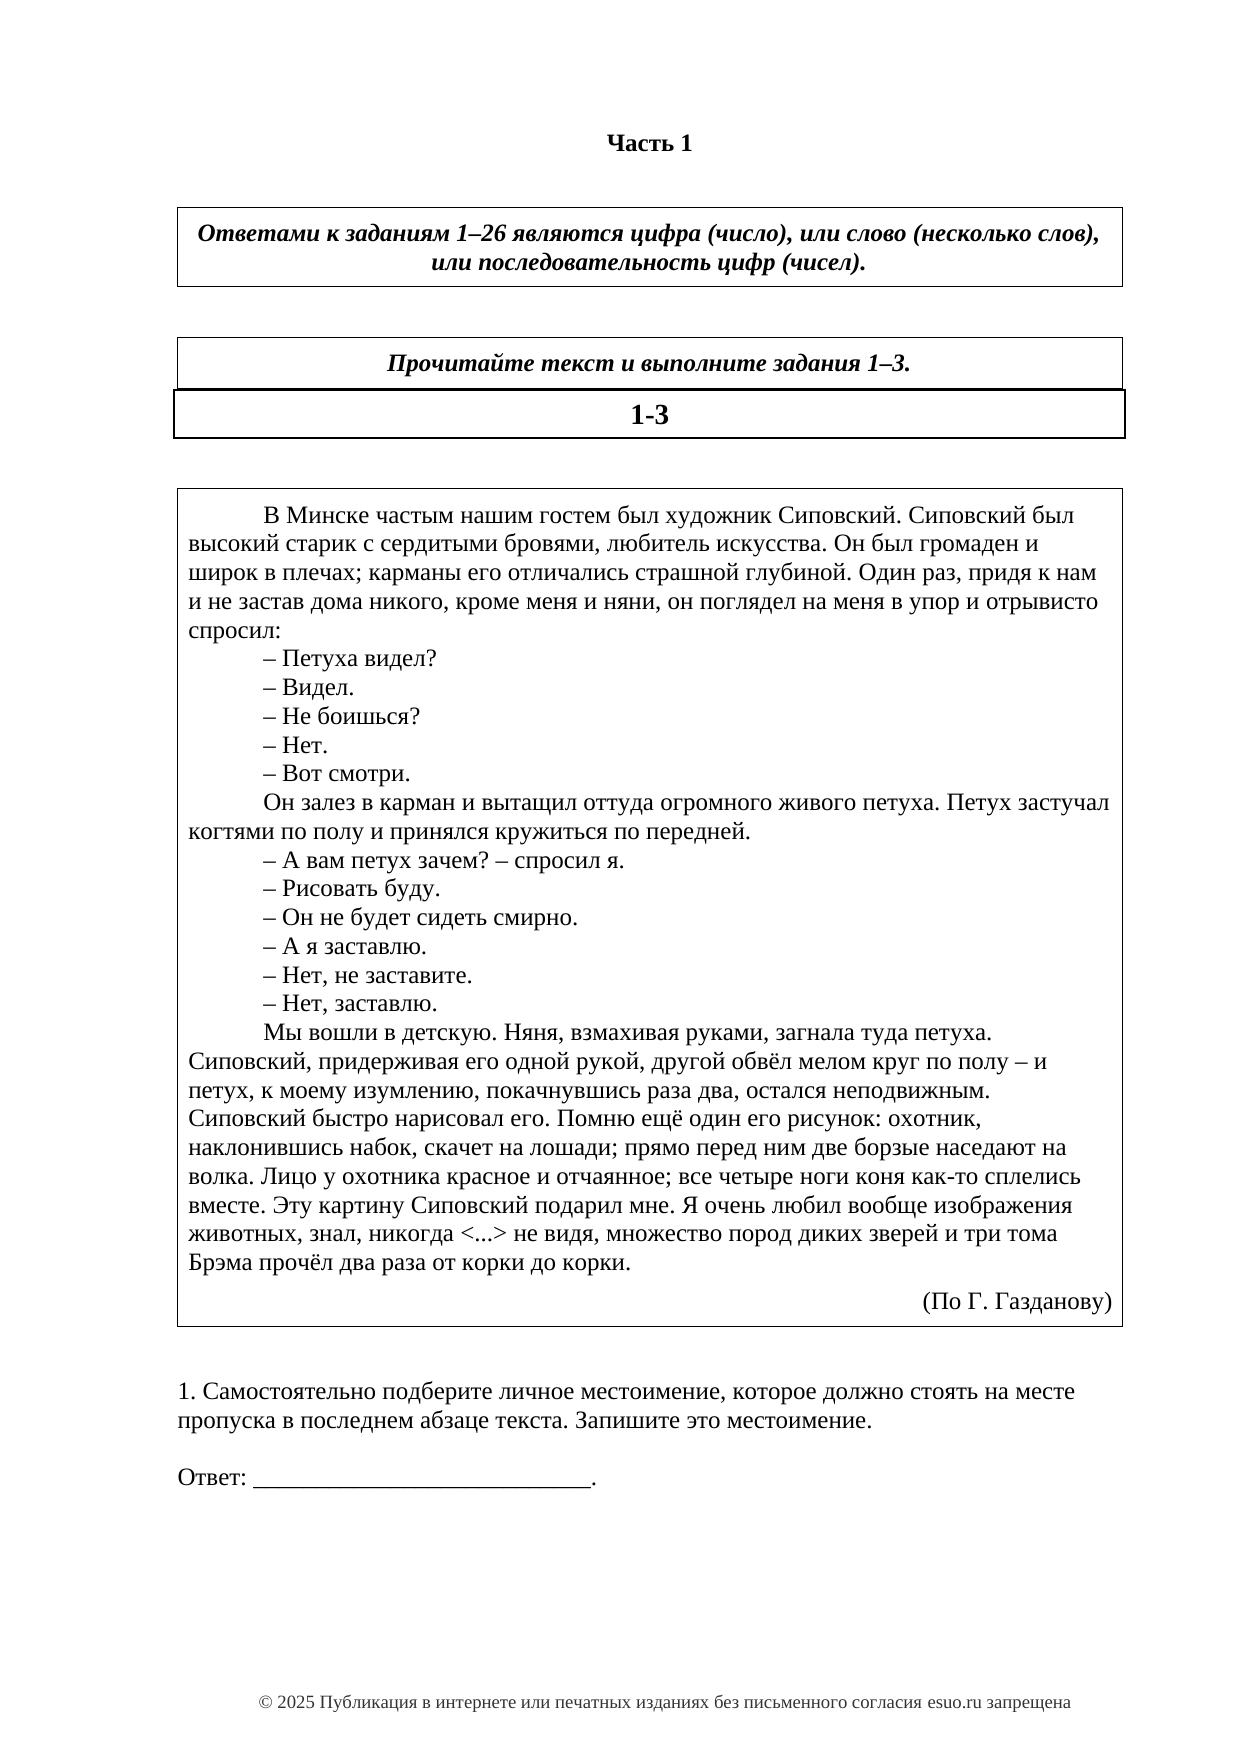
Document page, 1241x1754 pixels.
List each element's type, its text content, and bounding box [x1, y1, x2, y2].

text Часть 1 [177, 128, 1122, 157]
table_header Ответами к заданиям 1–26 являются цифра (число), или слово (несколько слов), или последовательность цифр (чисел). [178, 208, 1122, 286]
table_header Прочитайте текст и выполните задания 1–3. [178, 338, 1122, 387]
table_header В Минске частым нашим гостем был художник Сиповский. Сиповский был высокий старик с сердитыми бровями, любитель искусства. Он был громаден и широк в плечах; карманы его отличались страшной глубиной. Один раз, придя к нам и не застав дома никого, кроме меня и няни, он поглядел на меня в упор и отрывисто спросил: – Петуха видел? – Видел. – Не боишься? – Нет. – Вот смотри. Он залез в карман и вытащил оттуда огромного живого петуха. Петух застучал когтями по полу и принялся кружиться по передней. – А вам петух зачем? – спросил я. – Рисовать буду. – Он не будет сидеть смирно. – А я заставлю. – Нет, не заставите. – Нет, заставлю. Мы вошли в детскую. Няня, взмахивая руками, загнала туда петуха. Сиповский, придерживая его одной рукой, другой обвёл мелом круг по полу – и петух, к моему изумлению, покачнувшись раза два, остался неподвижным. Сиповский быстро нарисовал его. Помню ещё один его рисунок: охотник, наклонившись набок, скачет на лошади; прямо перед ним две борзые наседают на волка. Лицо у охотника красное и отчаянное; все четыре ноги коня как-то сплелись вместе. Эту картину Сиповский подарил мне. Я очень любил вообще изображения животных, знал, никогда <...> не видя, множество пород диких зверей и три тома Брэма прочёл два раза от корки до корки. (По Г. Газданову) [178, 489, 1122, 1326]
subtitle 1-3 [175, 391, 1124, 437]
text 1. Самостоятельно подберите личное местоимение, которое должно стоять на месте пропуска в последнем абзаце текста. Запишите это местоимение. Ответ: ___________________________. [177, 1376, 1122, 1491]
